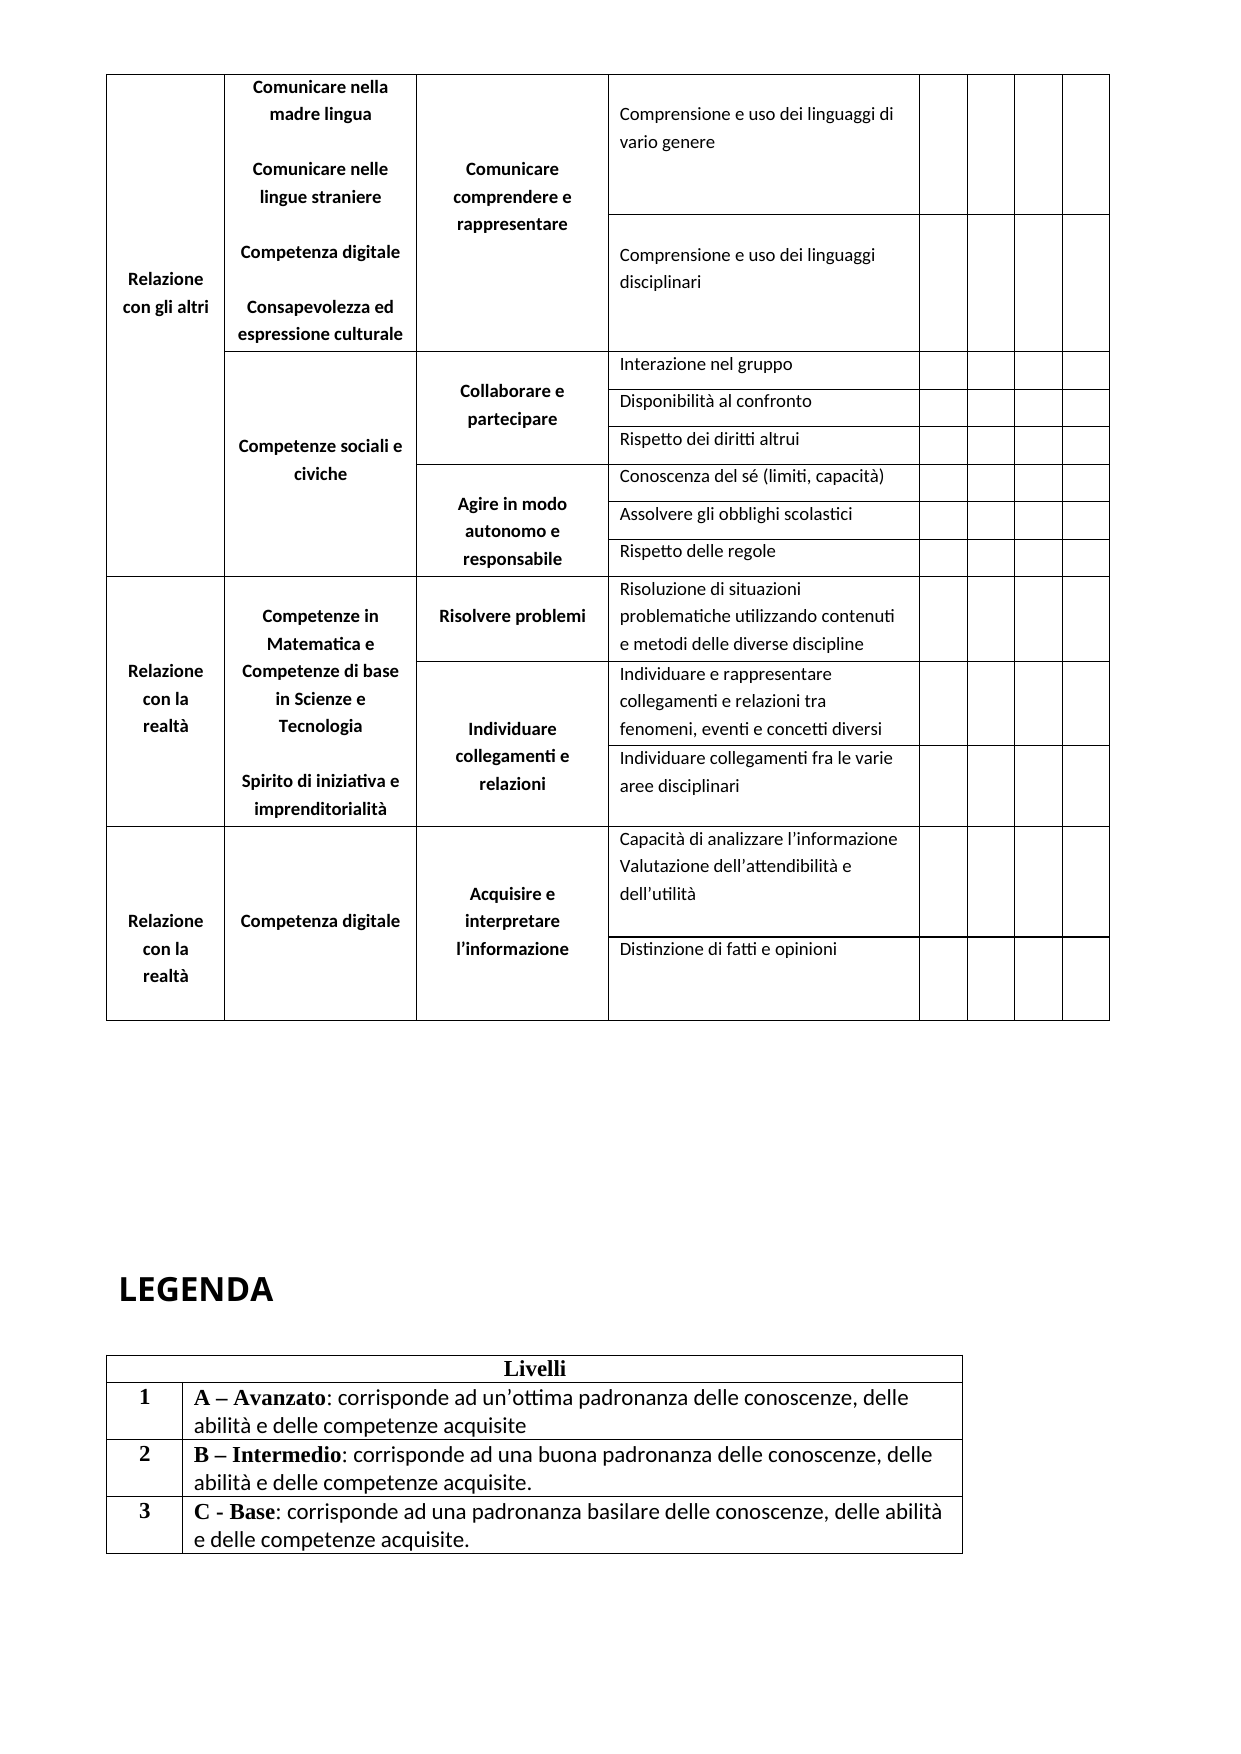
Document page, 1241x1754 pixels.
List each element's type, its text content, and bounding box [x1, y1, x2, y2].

table_cell Relazione con gli altri [107, 75, 224, 576]
table_cell Individuare collegamenti e relazioni [417, 662, 608, 826]
table_cell C - Base: corrisponde ad una padronanza basilare delle conoscenze, delle abilità e delle competenze acquisite. [183, 1497, 962, 1553]
table_cell [920, 215, 967, 351]
table_cell [920, 502, 967, 538]
table_cell Relazione con la realtà [107, 827, 224, 1020]
table_cell [920, 390, 967, 426]
table_cell [968, 390, 1014, 426]
table_cell Agire in modo autonomo e responsabile [417, 465, 608, 576]
table_cell [920, 540, 967, 576]
table_cell [968, 215, 1014, 351]
table_cell Interazione nel gruppo [609, 352, 919, 388]
table_cell [1015, 827, 1062, 936]
table_cell [1063, 577, 1109, 661]
table_cell [920, 662, 967, 745]
table_cell [1015, 540, 1062, 576]
table_cell [1063, 75, 1109, 214]
table_cell Comprensione e uso dei linguaggi di vario genere [609, 75, 919, 214]
table_cell [1015, 75, 1062, 214]
table_cell [1015, 502, 1062, 538]
table_cell [920, 352, 967, 388]
table_cell [1063, 827, 1109, 936]
table_cell Collaborare e partecipare [417, 352, 608, 463]
table_cell [920, 427, 967, 463]
table_cell [1063, 390, 1109, 426]
table_cell [1015, 938, 1062, 1020]
table_cell Distinzione di fatti e opinioni [609, 938, 919, 1020]
table_cell [1063, 540, 1109, 576]
table_cell [920, 746, 967, 826]
table_cell A – Avanzato: corrisponde ad un’ottima padronanza delle conoscenze, delle abilità e delle competenze acquisite [183, 1383, 962, 1439]
table_cell [1063, 352, 1109, 388]
table_header Livelli [107, 1356, 962, 1382]
table_cell Comunicare nella madre lingua Comunicare nelle lingue straniere Competenza digitale Consapevolezza ed espressione culturale [225, 75, 416, 351]
table_cell [920, 938, 967, 1020]
table_cell [968, 577, 1014, 661]
table_cell Risoluzione di situazioni problematiche utilizzando contenuti e metodi delle diverse discipline [609, 577, 919, 661]
table_cell [1063, 427, 1109, 463]
table_cell [968, 540, 1014, 576]
table_cell [968, 465, 1014, 501]
table_cell [968, 427, 1014, 463]
table_cell Competenze sociali e civiche [225, 352, 416, 576]
table_cell Rispetto delle regole [609, 540, 919, 576]
table_cell [968, 938, 1014, 1020]
table_cell [968, 75, 1014, 214]
table_cell Assolvere gli obblighi scolastici [609, 502, 919, 538]
table_cell [1015, 352, 1062, 388]
table_cell [1063, 746, 1109, 826]
table_cell [1063, 215, 1109, 351]
text LEGENDA [118, 1266, 1122, 1311]
table_cell Comunicare comprendere e rappresentare [417, 75, 608, 351]
table_cell [968, 352, 1014, 388]
table_cell Competenza digitale [225, 827, 416, 1020]
table_cell [968, 827, 1014, 936]
table_cell Rispetto dei diritti altrui [609, 427, 919, 463]
table_cell Capacità di analizzare l’informazione Valutazione dell’attendibilità e dell’utilità [609, 827, 919, 936]
table_cell [1015, 577, 1062, 661]
table_cell Disponibilità al confronto [609, 390, 919, 426]
table_cell [1015, 390, 1062, 426]
table_cell Relazione con la realtà [107, 577, 224, 826]
table_cell [920, 827, 967, 936]
table_cell [1063, 502, 1109, 538]
table_cell [968, 662, 1014, 745]
table_cell [1015, 427, 1062, 463]
table_cell [920, 577, 967, 661]
table_cell [1015, 746, 1062, 826]
table_cell Individuare collegamenti fra le varie aree disciplinari [609, 746, 919, 826]
table_cell Comprensione e uso dei linguaggi disciplinari [609, 215, 919, 351]
table_cell [968, 746, 1014, 826]
table_cell Risolvere problemi [417, 577, 608, 661]
table_cell [920, 75, 967, 214]
table_cell [1015, 465, 1062, 501]
table_cell Conoscenza del sé (limiti, capacità) [609, 465, 919, 501]
table_cell [1063, 938, 1109, 1020]
table_cell Individuare e rappresentare collegamenti e relazioni tra fenomeni, eventi e concetti diversi [609, 662, 919, 745]
table_cell Competenze in Matematica e Competenze di base in Scienze e Tecnologia Spirito di iniziativa e imprenditorialità [225, 577, 416, 826]
table_cell [1063, 465, 1109, 501]
table_cell 3 [107, 1497, 182, 1553]
table_cell [968, 502, 1014, 538]
table_cell 1 [107, 1383, 182, 1439]
table_cell [1015, 662, 1062, 745]
table_cell [1063, 662, 1109, 745]
table_cell [1015, 215, 1062, 351]
table_cell 2 [107, 1440, 182, 1496]
table_cell Acquisire e interpretare l’informazione [417, 827, 608, 1020]
table_cell [920, 465, 967, 501]
table_cell B – Intermedio: corrisponde ad una buona padronanza delle conoscenze, delle abilità e delle competenze acquisite. [183, 1440, 962, 1496]
